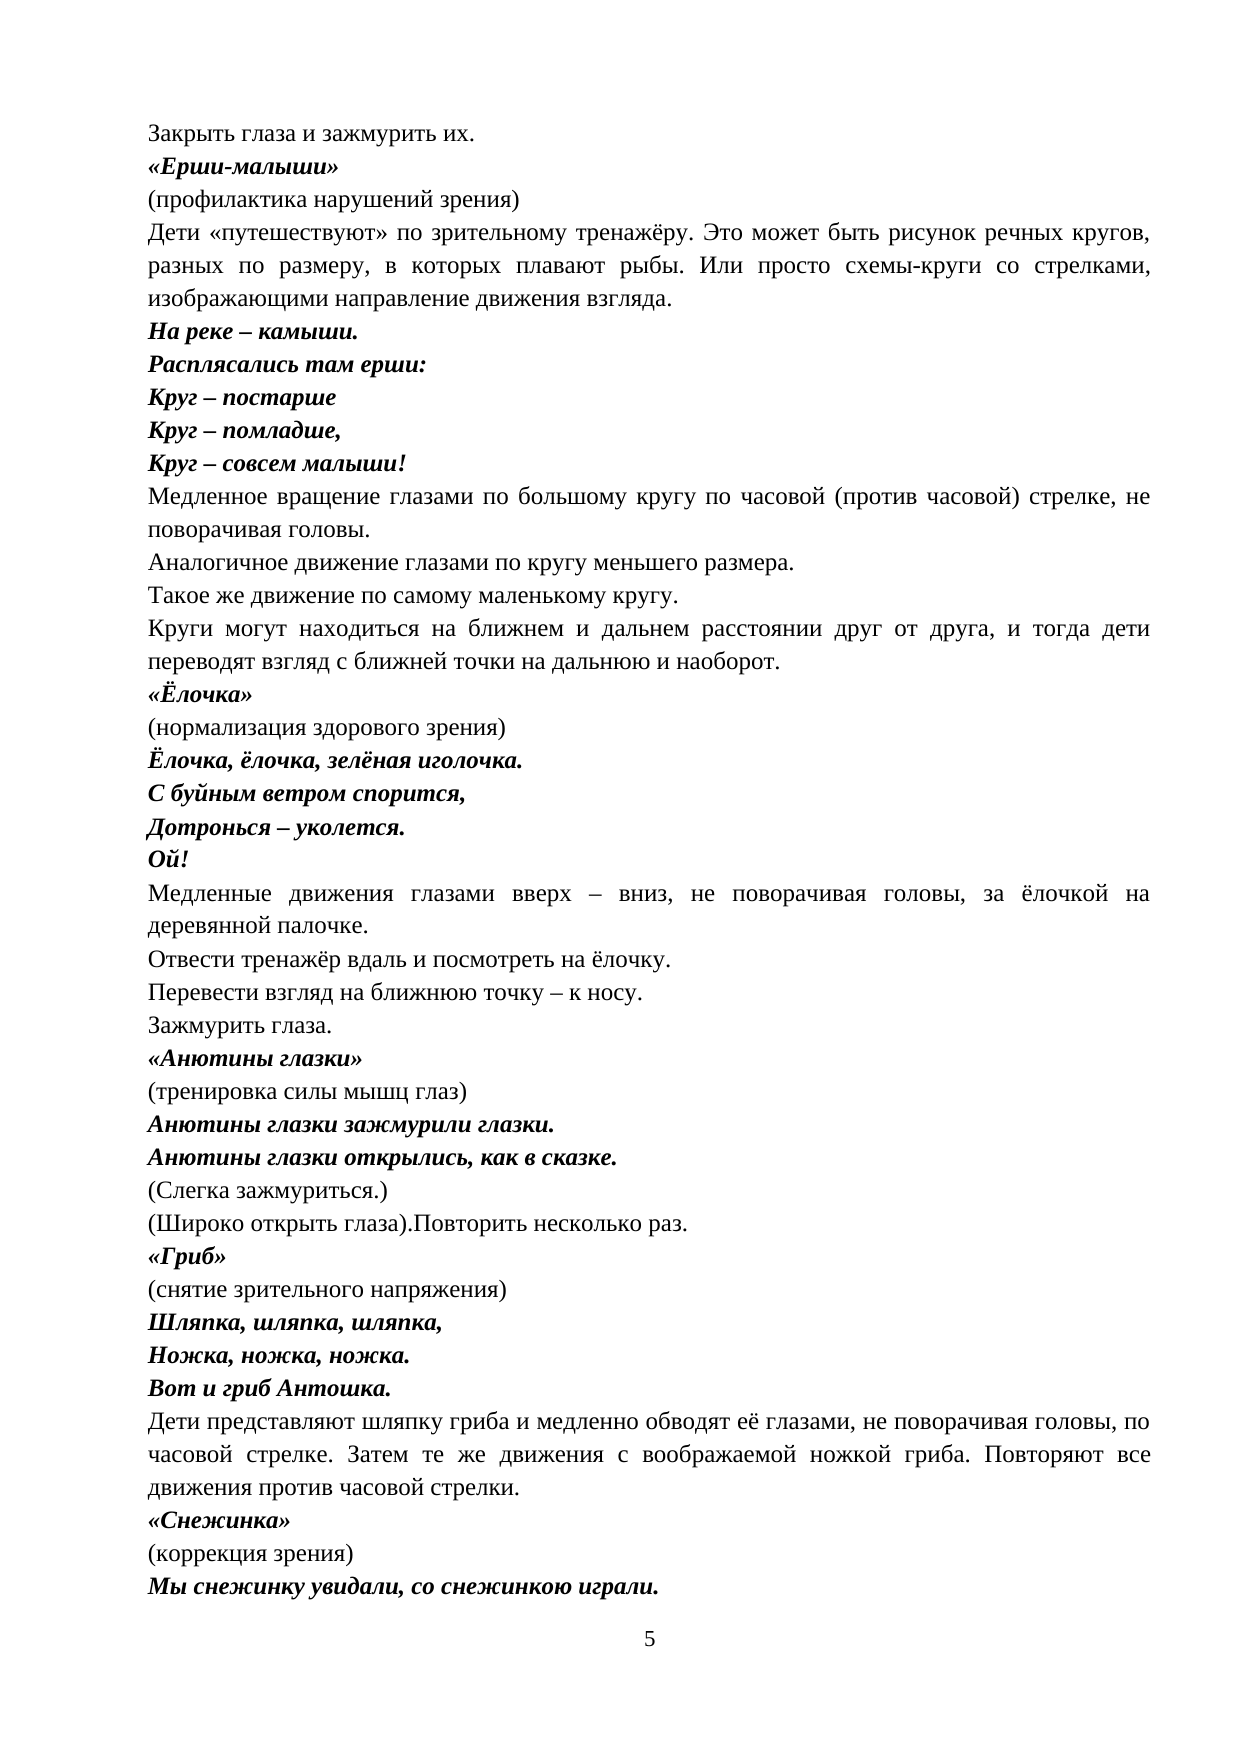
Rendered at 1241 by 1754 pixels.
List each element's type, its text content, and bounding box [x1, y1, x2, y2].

text Отвести тренажёр вдаль и посмотреть на ёлочку. [148, 944, 1152, 972]
text Ой! [148, 844, 1152, 873]
text «Анютины глазки» [148, 1043, 1152, 1071]
text Круг – совсем малыши! [148, 448, 1152, 477]
text Дети представляют шляпку гриба и медленно обводят её глазами, не поворачивая головы, по часовой стрелке. Затем те же движения с воображаемой ножкой гриба. Повторяют все движения против часовой стрелки. [148, 1406, 1152, 1501]
text Мы снежинку увидали, со снежинкою играли. [148, 1571, 1152, 1600]
text Круги могут находиться на ближнем и дальнем расстоянии друг от друга, и тогда дети переводят взгляд с ближней точки на дальнюю и наоборот. [148, 613, 1152, 675]
text (тренировка силы мышц глаз) [148, 1076, 1152, 1104]
text Зажмурить глаза. [148, 1010, 1152, 1038]
text Анютины глазки зажмурили глазки. [148, 1109, 1152, 1137]
text (профилактика нарушений зрения) [148, 184, 1152, 213]
text (нормализация здорового зрения) [148, 712, 1152, 741]
text Дотронься – уколется. [148, 812, 1152, 840]
text «Ёлочка» [148, 679, 1152, 708]
text Закрыть глаза и зажмурить их. [148, 118, 1152, 147]
text Перевести взгляд на ближнюю точку – к носу. [148, 977, 1152, 1005]
text Медленные движения глазами вверх – вниз, не поворачивая головы, за ёлочкой на деревянной палочке. [148, 878, 1152, 939]
text Шляпка, шляпка, шляпка, [148, 1307, 1152, 1336]
text Анютины глазки открылись, как в сказке. [148, 1142, 1152, 1171]
text (Широко открыть глаза).Повторить несколько раз. [148, 1208, 1152, 1237]
text Круг – постарше [148, 382, 1152, 411]
text С буйным ветром спорится, [148, 778, 1152, 807]
text (Слегка зажмуриться.) [148, 1175, 1152, 1203]
text Ёлочка, ёлочка, зелёная иголочка. [148, 746, 1152, 774]
text (снятие зрительного напряжения) [148, 1274, 1152, 1303]
text На реке – камыши. [148, 316, 1152, 345]
text «Снежинка» [148, 1505, 1152, 1534]
text «Гриб» [148, 1241, 1152, 1269]
text «Ерши-малыши» [148, 151, 1152, 180]
text Такое же движение по самому маленькому кругу. [148, 580, 1152, 609]
text Расплясались там ерши: [148, 349, 1152, 378]
text Ножка, ножка, ножка. [148, 1340, 1152, 1369]
text Круг – помладше, [148, 415, 1152, 444]
text Дети «путешествуют» по зрительному тренажёру. Это может быть рисунок речных кругов, разных по размеру, в которых плавают рыбы. Или просто схемы-круги со стрелками, изображающими направление движения взгляда. [148, 217, 1152, 312]
text Аналогичное движение глазами по кругу меньшего размера. [148, 547, 1152, 576]
text Медленное вращение глазами по большому кругу по часовой (против часовой) стрелке, не поворачивая головы. [148, 481, 1152, 543]
text (коррекция зрения) [148, 1538, 1152, 1567]
text Вот и гриб Антошка. [148, 1373, 1152, 1402]
